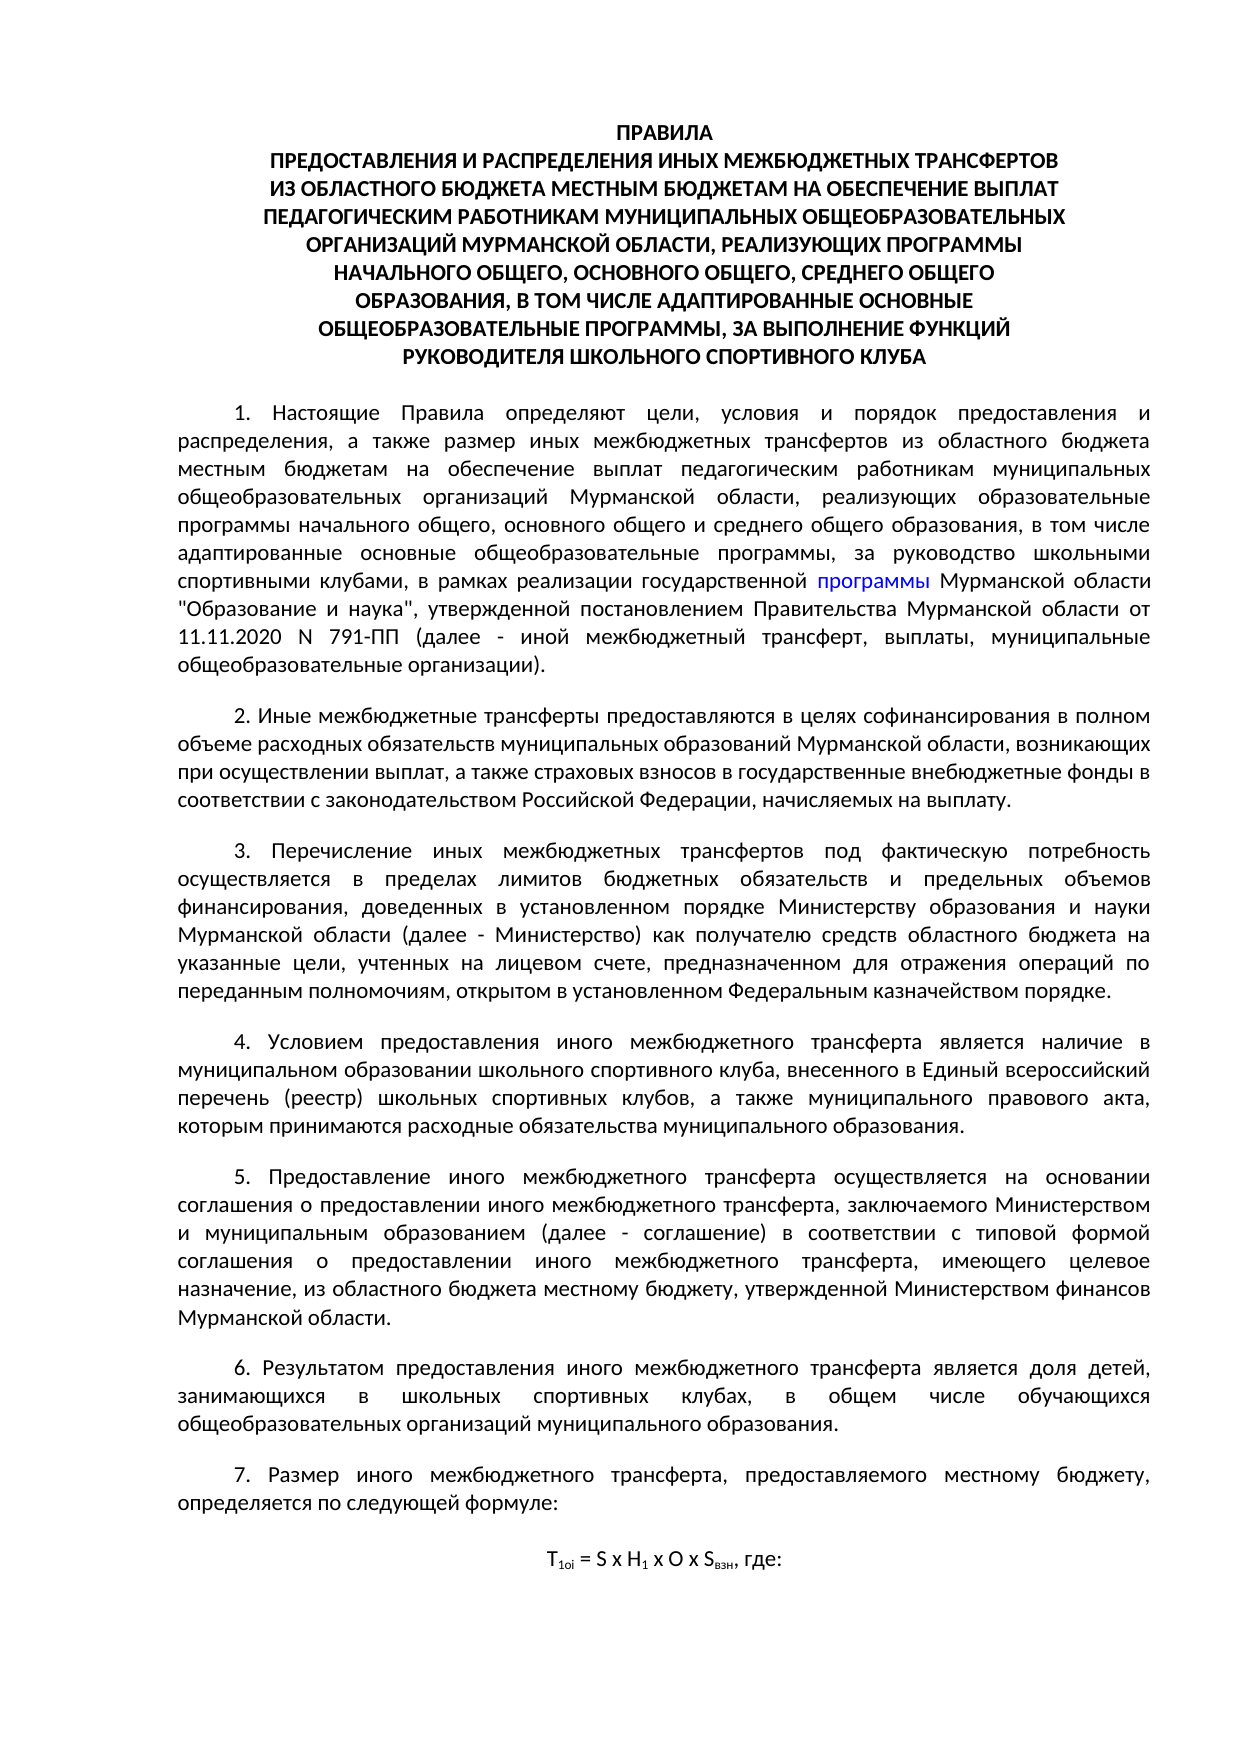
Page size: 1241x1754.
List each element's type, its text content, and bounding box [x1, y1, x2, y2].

title НАЧАЛЬНОГО ОБЩЕГО, ОСНОВНОГО ОБЩЕГО, СРЕДНЕГО ОБЩЕГО [177, 258, 1152, 286]
title РУКОВОДИТЕЛЯ ШКОЛЬНОГО СПОРТИВНОГО КЛУБА [177, 342, 1152, 370]
text 3. Перечисление иных межбюджетных трансфертов под фактическую потребность осуществляется в пределах лимитов бюджетных обязательств и предельных объемов финансирования, доведенных в установленном порядке Министерству образования и науки Мурманской области (далее - Министерство) как получателю средств областного бюджета на указанные цели, учтенных на лицевом счете, предназначенном для отражения операций по переданным полномочиям, открытом в установленном Федеральным казначейством порядке. [177, 836, 1152, 1004]
title ОБЩЕОБРАЗОВАТЕЛЬНЫЕ ПРОГРАММЫ, ЗА ВЫПОЛНЕНИЕ ФУНКЦИЙ [177, 314, 1152, 342]
text 4. Условием предоставления иного межбюджетного трансферта является наличие в муниципальном образовании школьного спортивного клуба, внесенного в Единый всероссийский перечень (реестр) школьных спортивных клубов, а также муниципального правового акта, которым принимаются расходные обязательства муниципального образования. [177, 1027, 1152, 1139]
title ПРАВИЛА [177, 118, 1152, 146]
title ПЕДАГОГИЧЕСКИМ РАБОТНИКАМ МУНИЦИПАЛЬНЫХ ОБЩЕОБРАЗОВАТЕЛЬНЫХ [177, 202, 1152, 230]
text T1oi = S x H1 x О x Sвзн, где: [177, 1544, 1152, 1573]
title ОРГАНИЗАЦИЙ МУРМАНСКОЙ ОБЛАСТИ, РЕАЛИЗУЮЩИХ ПРОГРАММЫ [177, 230, 1152, 258]
text 6. Результатом предоставления иного межбюджетного трансферта является доля детей, занимающихся в школьных спортивных клубах, в общем числе обучающихся общеобразовательных организаций муниципального образования. [177, 1353, 1152, 1438]
title ИЗ ОБЛАСТНОГО БЮДЖЕТА МЕСТНЫМ БЮДЖЕТАМ НА ОБЕСПЕЧЕНИЕ ВЫПЛАТ [177, 174, 1152, 202]
title ПРЕДОСТАВЛЕНИЯ И РАСПРЕДЕЛЕНИЯ ИНЫХ МЕЖБЮДЖЕТНЫХ ТРАНСФЕРТОВ [177, 146, 1152, 174]
text 5. Предоставление иного межбюджетного трансферта осуществляется на основании соглашения о предоставлении иного межбюджетного трансферта, заключаемого Министерством и муниципальным образованием (далее - соглашение) в соответствии с типовой формой соглашения о предоставлении иного межбюджетного трансферта, имеющего целевое назначение, из областного бюджета местному бюджету, утвержденной Министерством финансов Мурманской области. [177, 1162, 1152, 1331]
title ОБРАЗОВАНИЯ, В ТОМ ЧИСЛЕ АДАПТИРОВАННЫЕ ОСНОВНЫЕ [177, 286, 1152, 314]
text 1. Настоящие Правила определяют цели, условия и порядок предоставления и распределения, а также размер иных межбюджетных трансфертов из областного бюджета местным бюджетам на обеспечение выплат педагогическим работникам муниципальных общеобразовательных организаций Мурманской области, реализующих образовательные программы начального общего, основного общего и среднего общего образования, в том числе адаптированные основные общеобразовательные программы, за руководство школьными спортивными клубами, в рамках реализации государственной программы Мурманской области "Образование и наука", утвержденной постановлением Правительства Мурманской области от 11.11.2020 N 791-ПП (далее - иной межбюджетный трансферт, выплаты, муниципальные общеобразовательные организации). [177, 398, 1152, 678]
text 7. Размер иного межбюджетного трансферта, предоставляемого местному бюджету, определяется по следующей формуле: [177, 1461, 1152, 1517]
text 2. Иные межбюджетные трансферты предоставляются в целях софинансирования в полном объеме расходных обязательств муниципальных образований Мурманской области, возникающих при осуществлении выплат, а также страховых взносов в государственные внебюджетные фонды в соответствии с законодательством Российской Федерации, начисляемых на выплату. [177, 701, 1152, 813]
